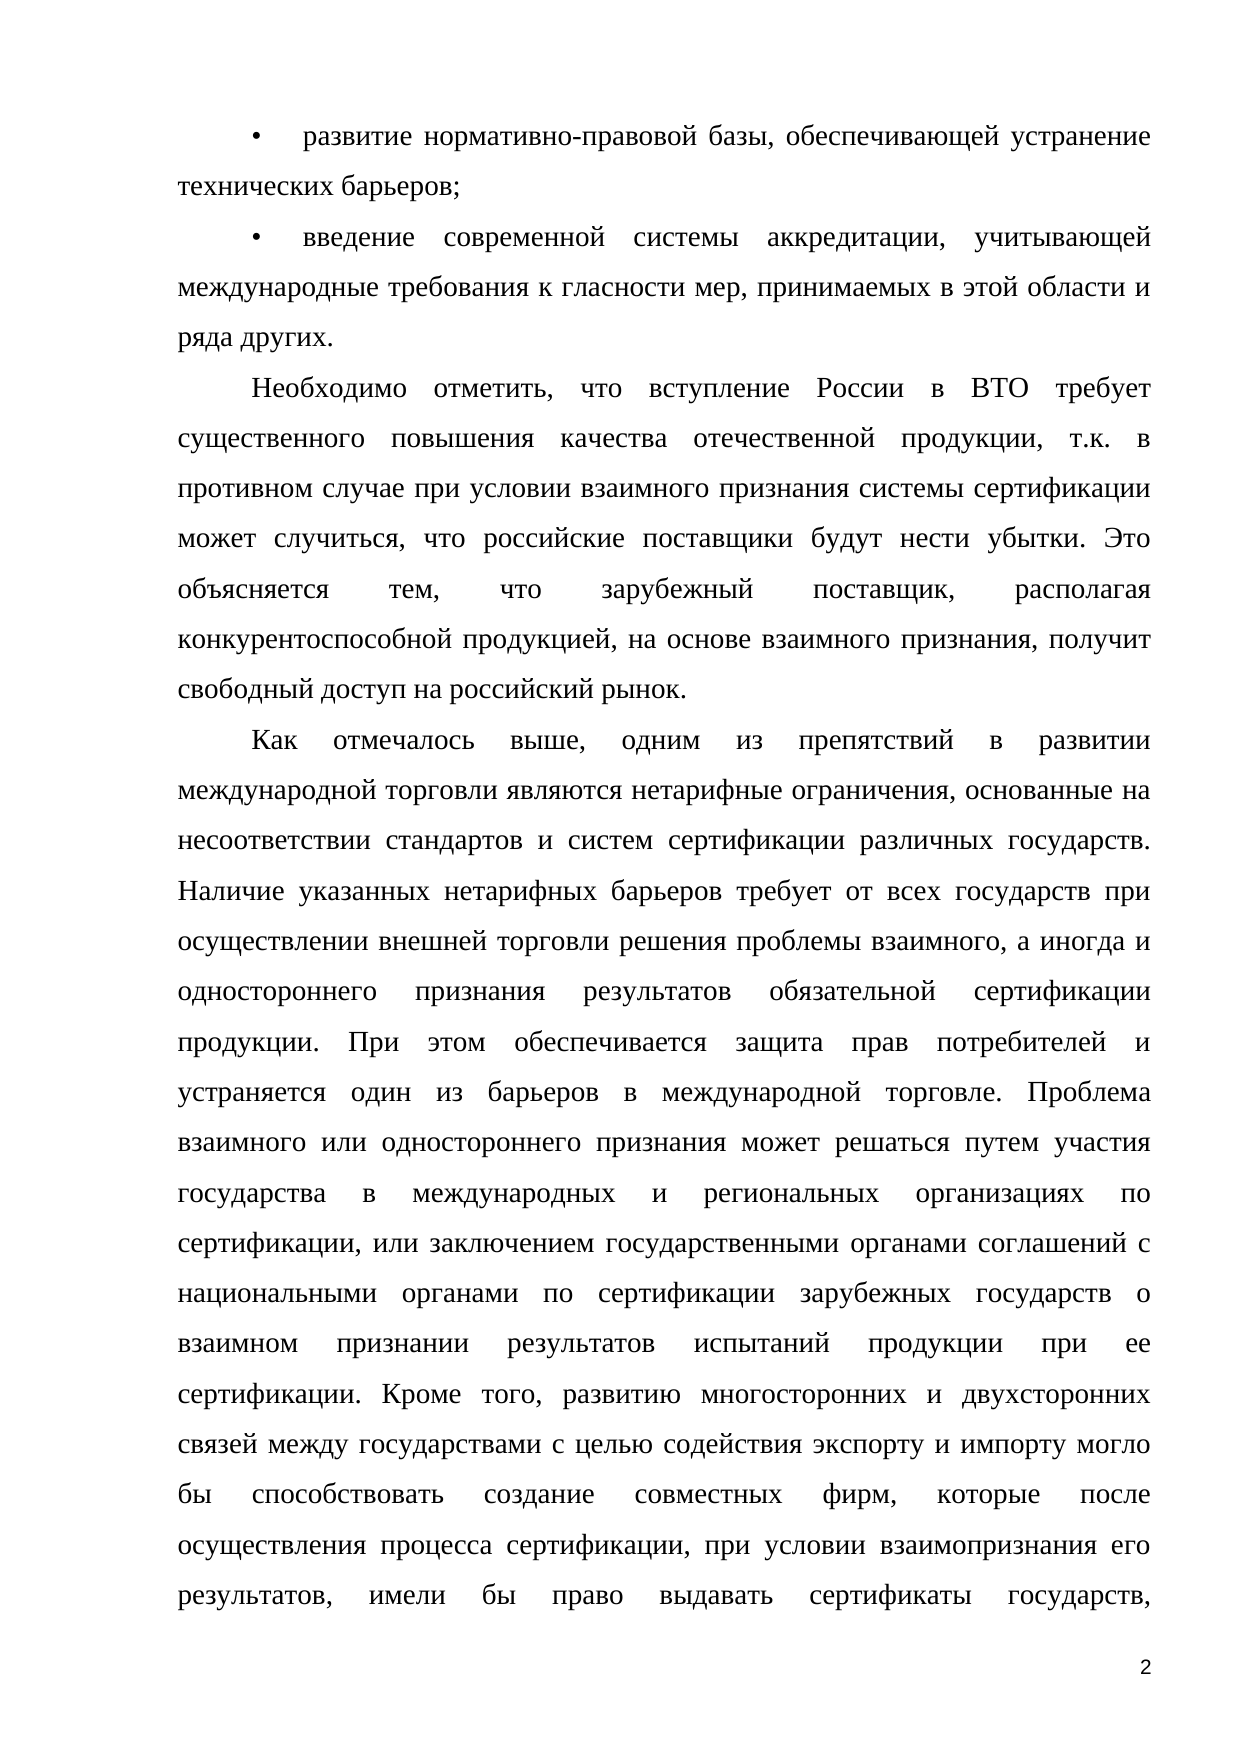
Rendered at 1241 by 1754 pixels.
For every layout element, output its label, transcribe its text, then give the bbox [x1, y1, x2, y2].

list развитие нормативно-правовой базы, обеспечивающей устранение технических барьеров; [177, 118, 1152, 202]
text Необходимо отметить, что вступление России в ВТО требует существенного повышения качества отечественной продукции, т.к. в противном случае при условии взаимного признания системы сертификации может случиться, что российские поставщики будут нести убытки. Это объясняется тем, что зарубежный поставщик, располагая конкурентоспособной продукцией, на основе взаимного признания, получит свободный доступ на российский рынок. [177, 370, 1152, 705]
list введение современной системы аккредитации, учитывающей международные требования к гласности мер, принимаемых в этой области и ряда других. [177, 219, 1152, 353]
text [177, 722, 1152, 1611]
